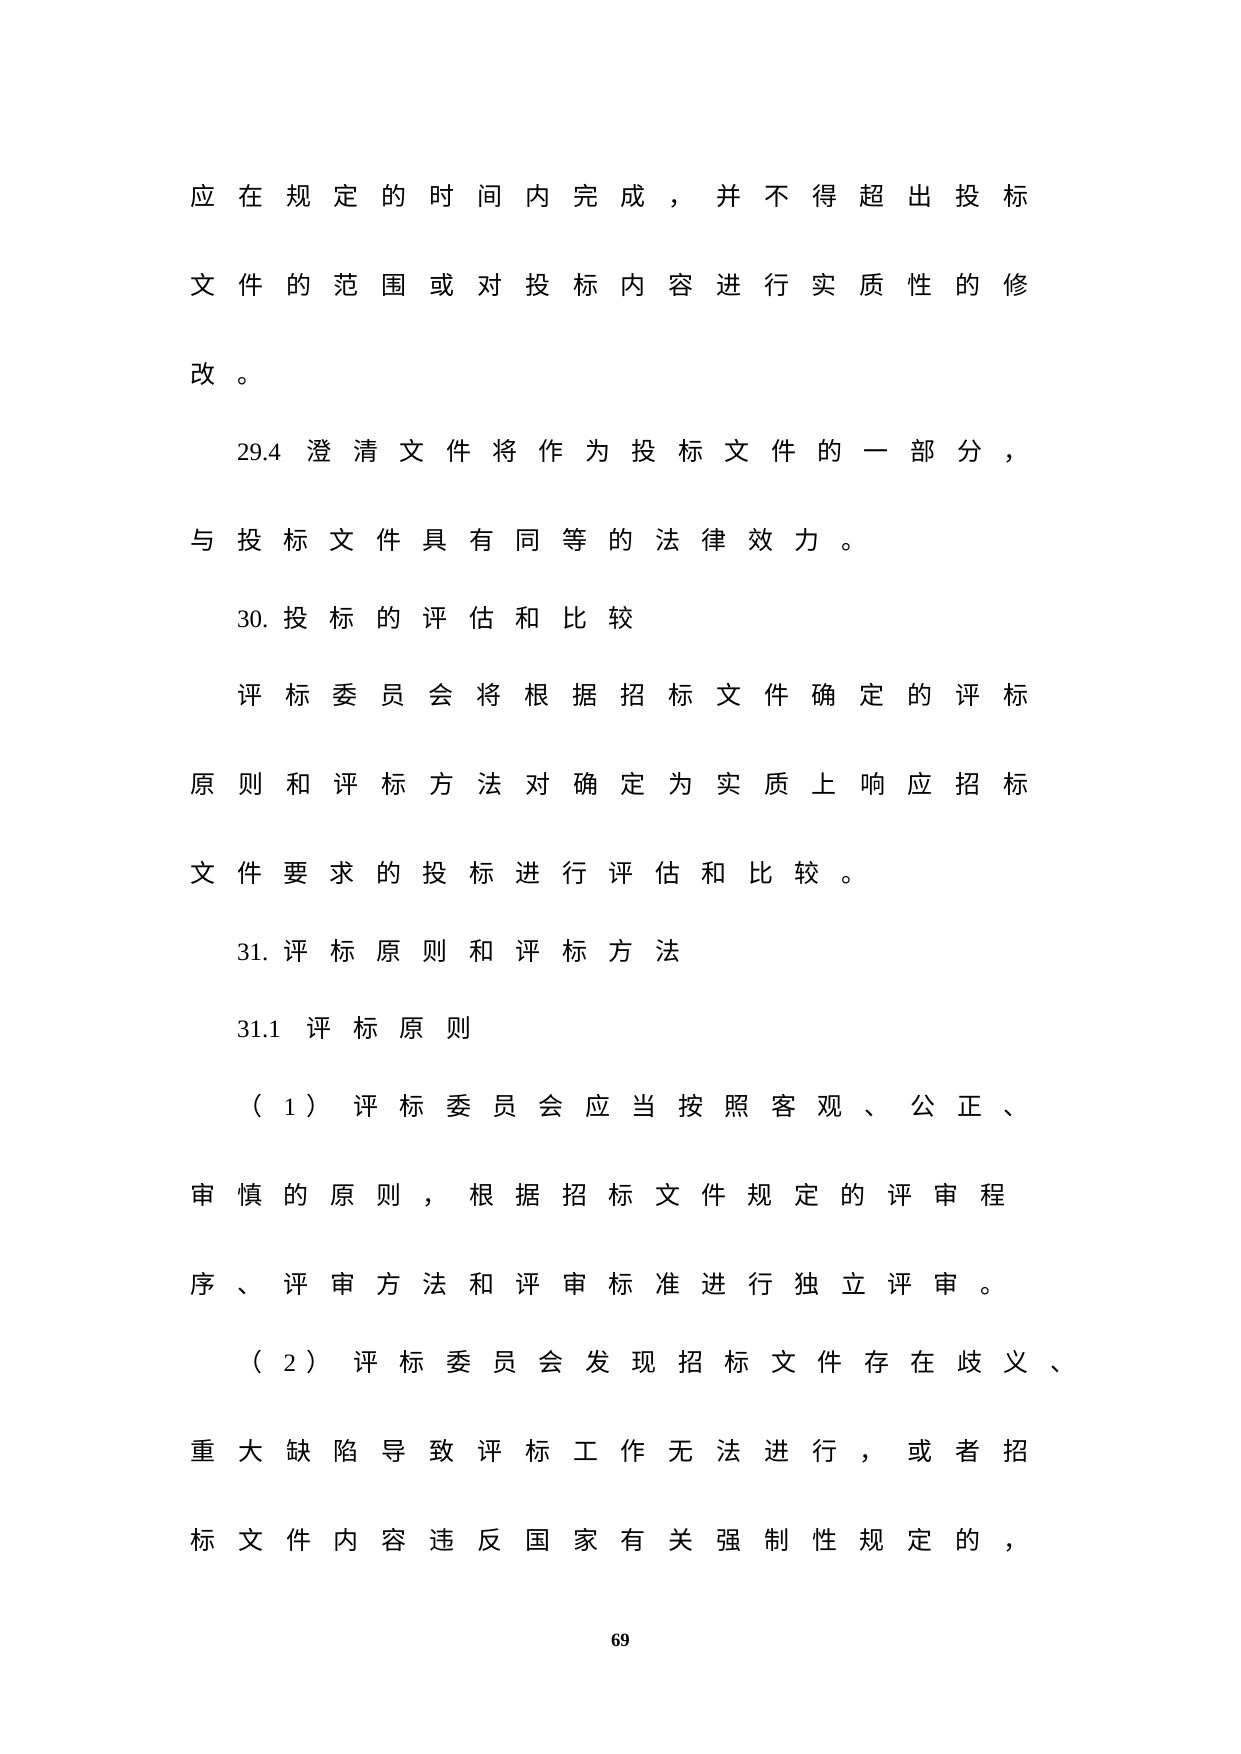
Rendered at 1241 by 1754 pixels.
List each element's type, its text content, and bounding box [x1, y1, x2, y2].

text 29.4 澄清文件将作为投标文件的一部分，与投标文件具有同等的法律效力。 [190, 420, 1050, 568]
text 31. 评标原则和评标方法 [190, 920, 1050, 979]
text （1）评标委员会应当按照客观、公正、审慎的原则，根据招标文件规定的评审程序、评审方法和评审标准进行独立评审。 [190, 1075, 1050, 1312]
text 31.1 评标原则 [190, 997, 1050, 1057]
text 评标委员会将根据招标文件确定的评标原则和评标方法对确定为实质上响应招标文件要求的投标进行评估和比较。 [190, 664, 1050, 902]
text 30. 投标的评估和比较 [190, 587, 1050, 646]
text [190, 1330, 1050, 1568]
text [190, 164, 1050, 402]
